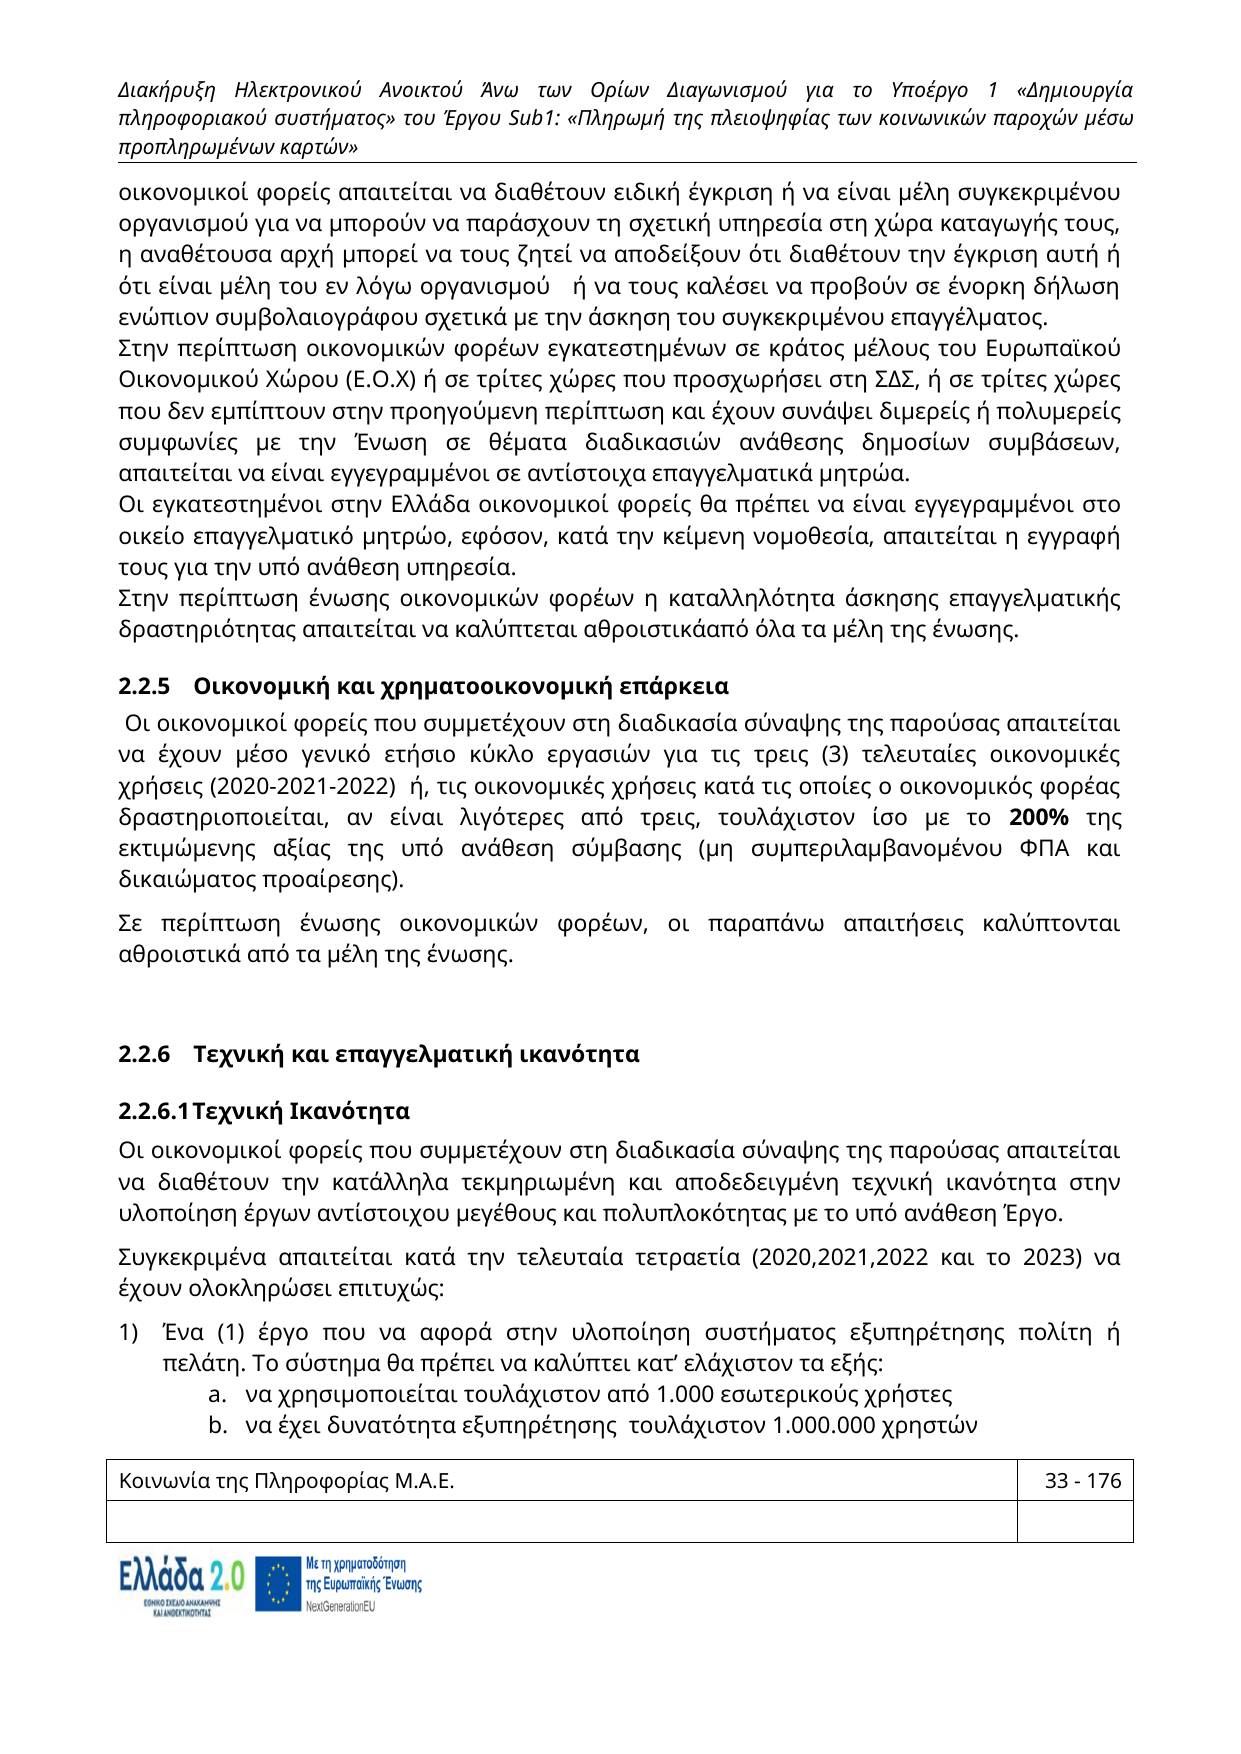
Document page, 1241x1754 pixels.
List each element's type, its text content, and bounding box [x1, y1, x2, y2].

picture [118, 1547, 427, 1618]
text Οι οικονομικοί φορείς που συμμετέχουν στη διαδικασία σύναψης της παρούσας απαιτείται να έχουν μέσο γενικό ετήσιο κύκλο εργασιών για τις τρεις (3) τελευταίες οικονομικές χρήσεις (2020-2021-2022) ή, τις οικονομικές χρήσεις κατά τις οποίες ο οικονομικός φορέας δραστηριοποιείται, αν είναι λιγότερες από τρεις, τουλάχιστον ίσο με το 200% της εκτιμώμενης αξίας της υπό ανάθεση σύμβασης (μη συμπεριλαμβανομένου ΦΠΑ και δικαιώματος προαίρεσης). [118, 707, 1122, 895]
text Στην περίπτωση ένωσης οικονομικών φορέων η καταλληλότητα άσκησης επαγγελματικής δραστηριότητας απαιτείται να καλύπτεται αθροιστικάαπό όλα τα μέλη της ένωσης. [118, 582, 1122, 645]
subtitle Τεχνική Ικανότητα [118, 1095, 1122, 1126]
subtitle Τεχνική και επαγγελματική ικανότητα [118, 1038, 1122, 1070]
text Οι οικονομικοί φορείς που συμμετέχουν στη διαδικασία σύναψης της παρούσας απαιτείται να διαθέτουν την κατάλληλα τεκμηριωμένη και αποδεδειγμένη τεχνική ικανότητα στην υλοποίηση έργων αντίστοιχου μεγέθους και πολυπλοκότητας με το υπό ανάθεση Έργο. [118, 1134, 1122, 1228]
text Σε περίπτωση ένωσης οικονομικών φορέων, οι παραπάνω απαιτήσεις καλύπτονται αθροιστικά από τα μέλη της ένωσης. [118, 907, 1122, 970]
subtitle Οικονομική και χρηματοοικονομική επάρκεια [118, 670, 1122, 701]
list Ένα (1) έργο που να αφορά στην υλοποίηση συστήματος εξυπηρέτησης πολίτη ή πελάτη. Το σύστημα θα πρέπει να καλύπτει κατ’ ελάχιστον τα εξής: [118, 1316, 1122, 1378]
list να χρησιμοποιείται τουλάχιστον από 1.000 εσωτερικούς χρήστες [208, 1378, 1122, 1409]
text Οι εγκατεστημένοι στην Ελλάδα οικονομικοί φορείς θα πρέπει να είναι εγγεγραμμένοι στο οικείο επαγγελματικό μητρώο, εφόσον, κατά την κείμενη νομοθεσία, απαιτείται η εγγραφή τους για την υπό ανάθεση υπηρεσία. [118, 488, 1122, 582]
text Στην περίπτωση οικονομικών φορέων εγκατεστημένων σε κράτος μέλους του Ευρωπαϊκού Οικονομικού Χώρου (Ε.Ο.Χ) ή σε τρίτες χώρες που προσχωρήσει στη ΣΔΣ, ή σε τρίτες χώρες που δεν εμπίπτουν στην προηγούμενη περίπτωση και έχουν συνάψει διμερείς ή πολυμερείς συμφωνίες με την Ένωση σε θέματα διαδικασιών ανάθεσης δημοσίων συμβάσεων, απαιτείται να είναι εγγεγραμμένοι σε αντίστοιχα επαγγελματικά μητρώα. [118, 332, 1122, 488]
text Συγκεκριμένα απαιτείται κατά την τελευταία τετραετία (2020,2021,2022 και το 2023) να έχουν ολοκληρώσει επιτυχώς: [118, 1241, 1122, 1303]
list να έχει δυνατότητα εξυπηρέτησης τουλάχιστον 1.000.000 χρηστών [208, 1409, 1122, 1441]
